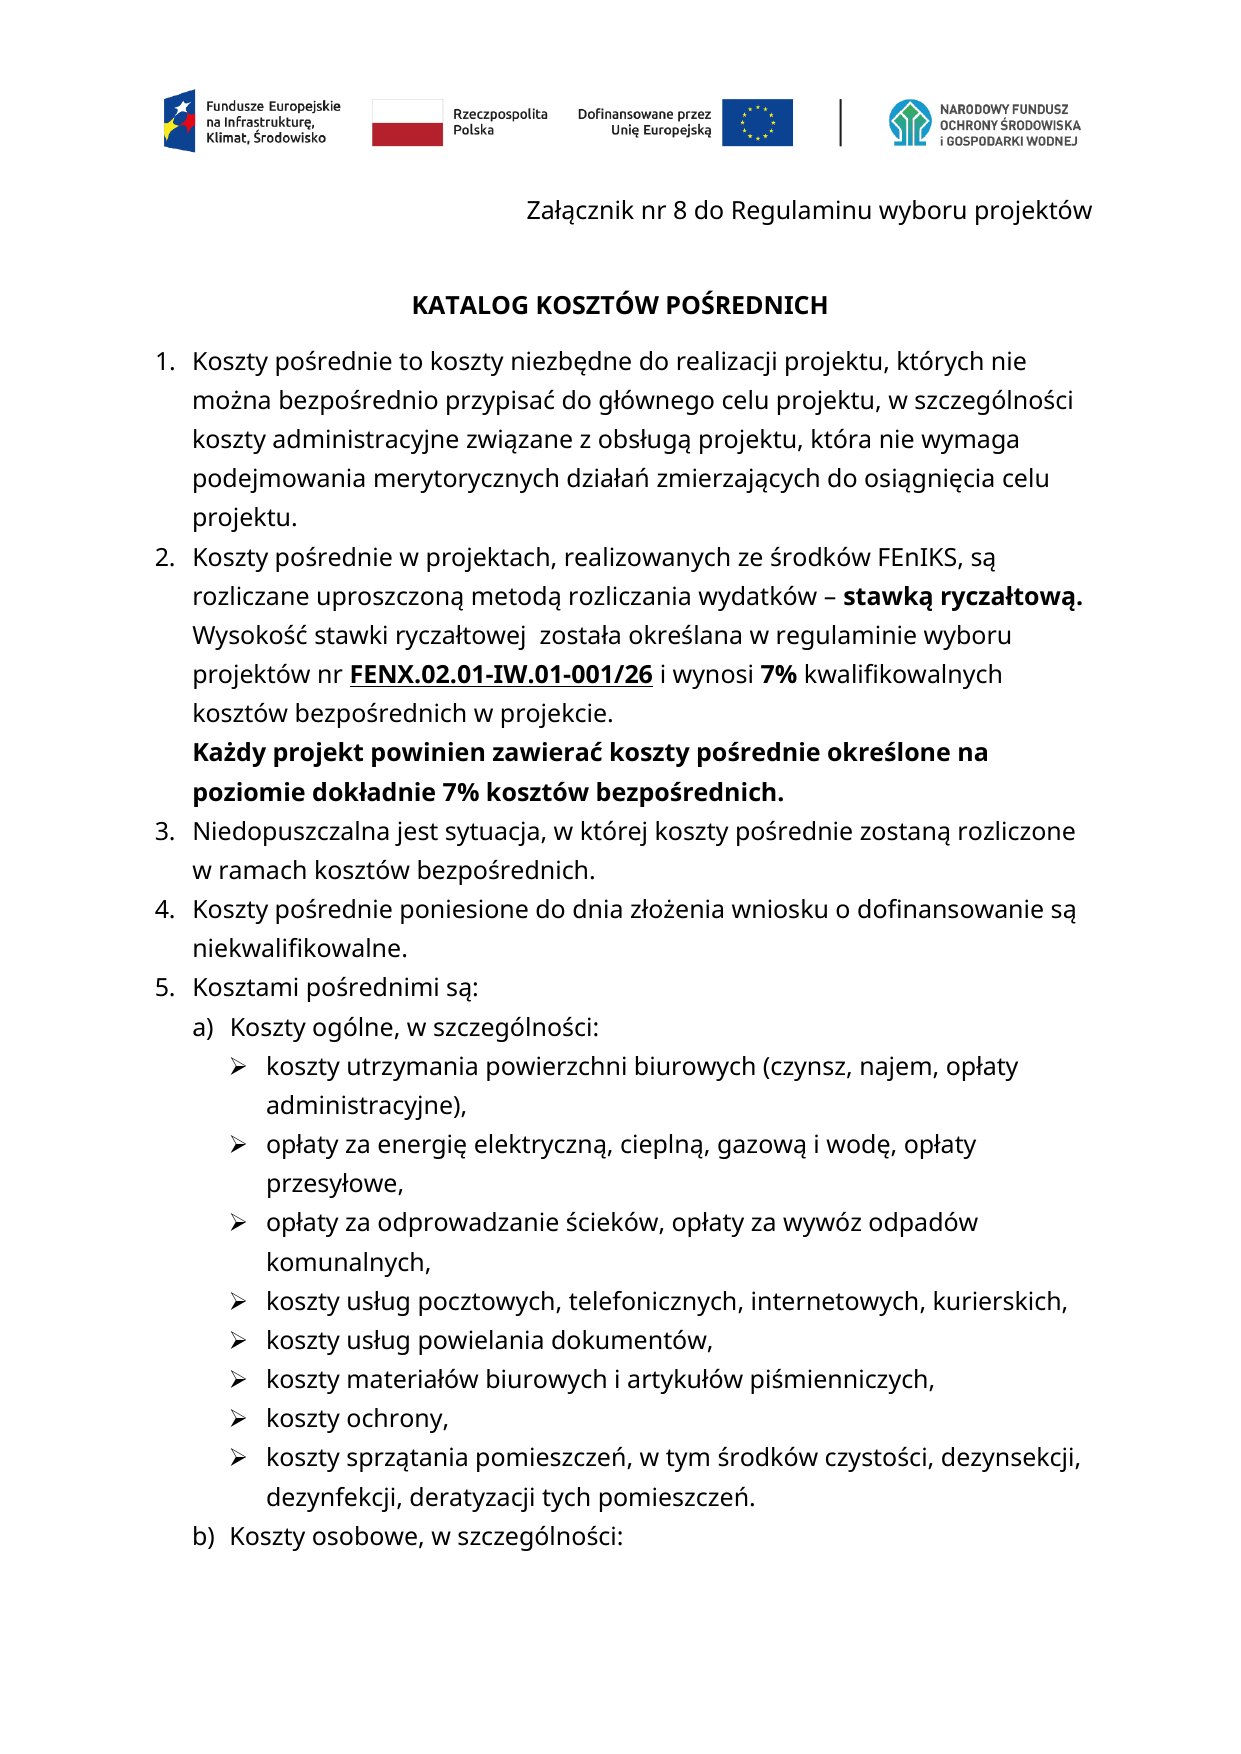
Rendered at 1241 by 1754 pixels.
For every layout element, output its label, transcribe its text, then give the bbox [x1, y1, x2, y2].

list koszty sprzątania pomieszczeń, w tym środków czystości, dezynsekcji, dezynfekcji, deratyzacji tych pomieszczeń. [228, 1440, 1093, 1513]
list Każdy projekt powinien zawierać koszty pośrednie określone na poziomie dokładnie 7% kosztów bezpośrednich. [192, 735, 1093, 808]
subtitle Załącznik nr 8 do Regulaminu wyboru projektów [148, 192, 1093, 227]
list Koszty osobowe, w szczególności: [192, 1518, 1093, 1552]
list Koszty pośrednie poniesione do dnia złożenia wniosku o dofinansowanie są niekwalifikowalne. [154, 892, 1093, 965]
list koszty usług powielania dokumentów, [228, 1322, 1093, 1357]
picture [147, 73, 1093, 168]
list Koszty pośrednie w projektach, realizowanych ze środków FEnIKS, są rozliczane uproszczoną metodą rozliczania wydatków – stawką ryczałtową. Wysokość stawki ryczałtowej została określana w regulaminie wyboru projektów nr FENX.02.01-IW.01-001/26 i wynosi 7% kwalifikowalnych kosztów bezpośrednich w projekcie. [154, 539, 1093, 730]
list Kosztami pośrednimi są: [154, 970, 1093, 1004]
list koszty usług pocztowych, telefonicznych, internetowych, kurierskich, [228, 1283, 1093, 1317]
list koszty materiałów biurowych i artykułów piśmienniczych, [228, 1362, 1093, 1396]
text KATALOG KOSZTÓW POŚREDNICH [148, 287, 1093, 322]
list koszty ochrony, [228, 1401, 1093, 1435]
list opłaty za energię elektryczną, cieplną, gazową i wodę, opłaty przesyłowe, [228, 1127, 1093, 1200]
list Niedopuszczalna jest sytuacja, w której koszty pośrednie zostaną rozliczone w ramach kosztów bezpośrednich. [154, 813, 1093, 887]
list opłaty za odprowadzanie ścieków, opłaty za wywóz odpadów komunalnych, [228, 1205, 1093, 1278]
list koszty utrzymania powierzchni biurowych (czynsz, najem, opłaty administracyjne), [228, 1048, 1093, 1122]
list Koszty ogólne, w szczególności: [192, 1009, 1093, 1043]
list Koszty pośrednie to koszty niezbędne do realizacji projektu, których nie można bezpośrednio przypisać do głównego celu projektu, w szczególności koszty administracyjne związane z obsługą projektu, która nie wymaga podejmowania merytorycznych działań zmierzających do osiągnięcia celu projektu. [155, 343, 1093, 534]
